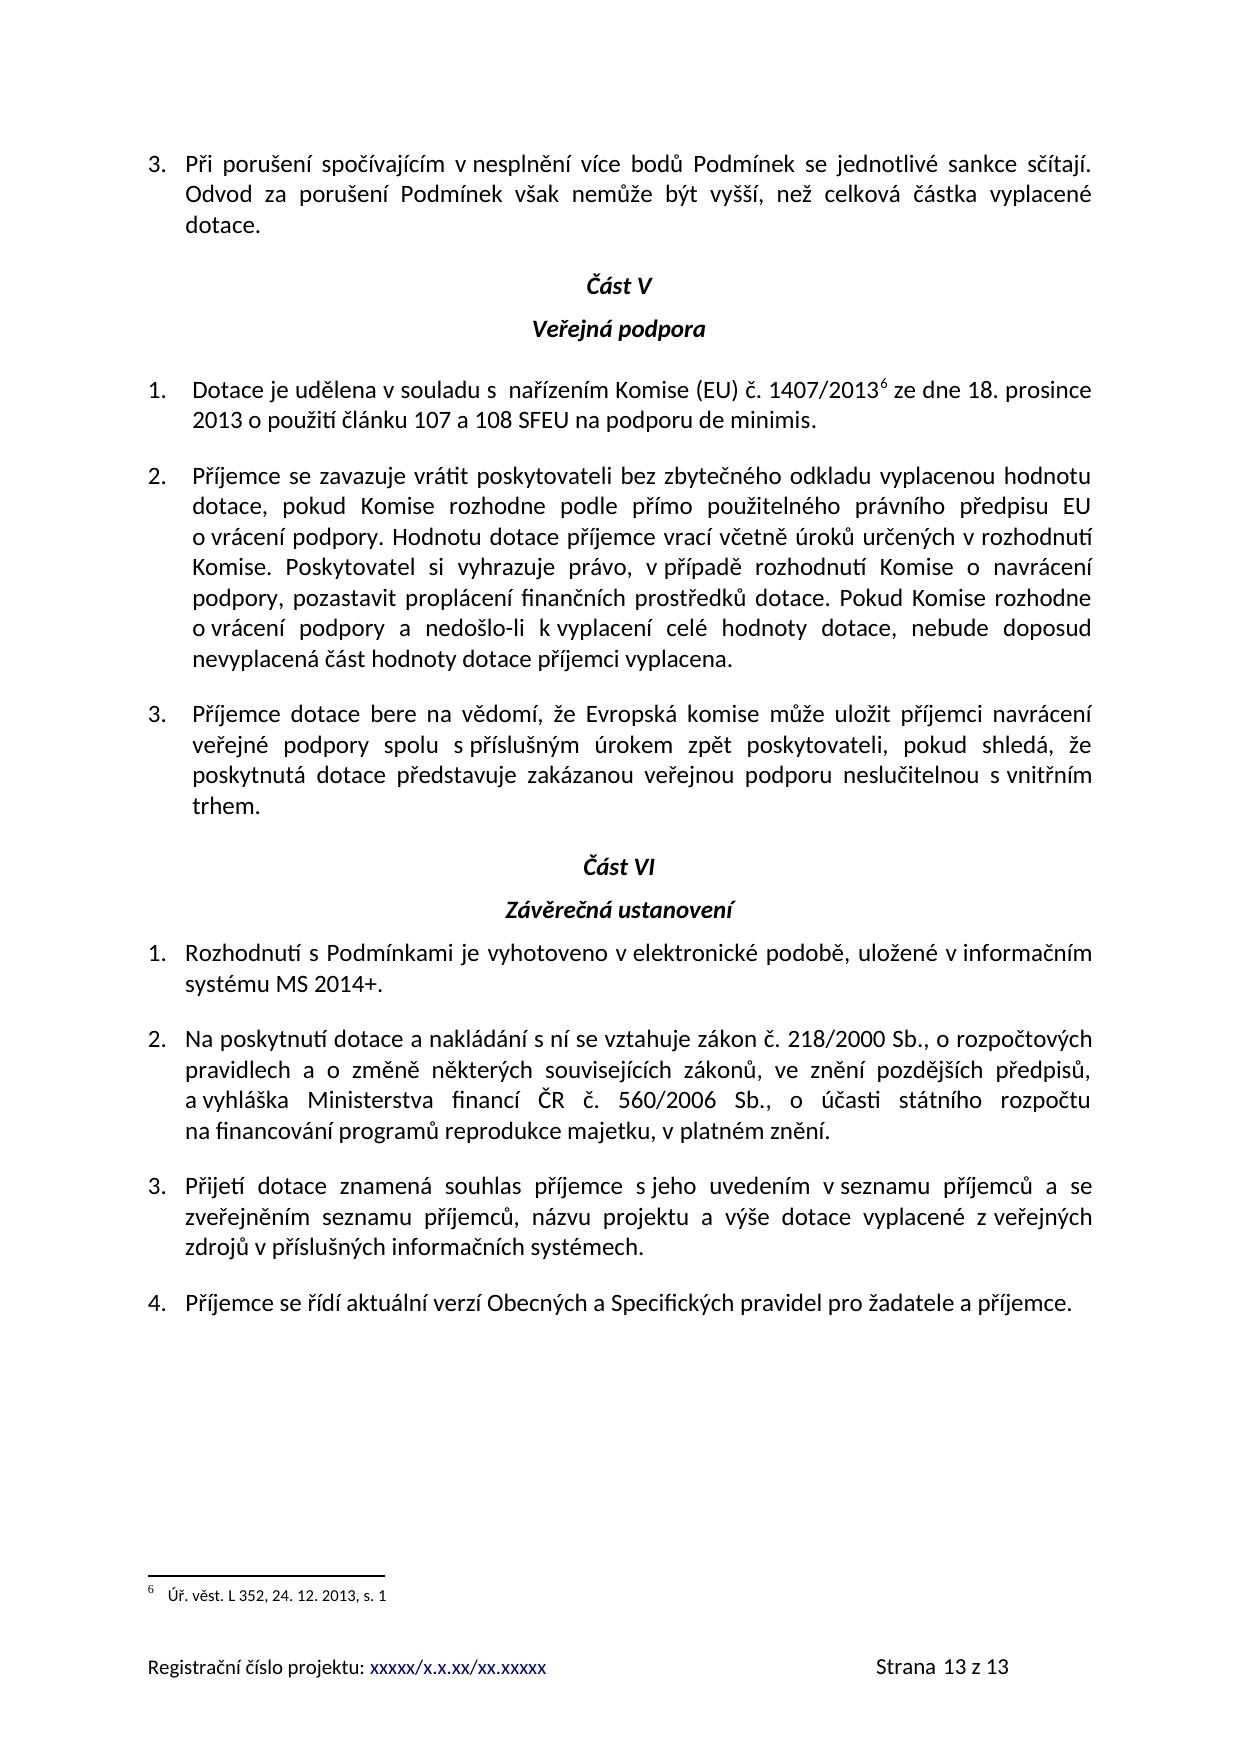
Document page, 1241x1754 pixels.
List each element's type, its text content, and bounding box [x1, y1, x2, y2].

text Část VI [148, 851, 1092, 882]
list Na poskytnutí dotace a nakládání s ní se vztahuje zákon č. 218/2000 Sb., o rozpočtových pravidlech a o změně některých souvisejících zákonů, ve znění pozdějších předpisů, a vyhláška Ministerstva financí ČR č. 560/2006 Sb., o účasti státního rozpočtu na financování programů reprodukce majetku, v platném znění. [148, 1023, 1092, 1145]
list Rozhodnutí s Podmínkami je vyhotoveno v elektronické podobě, uložené v informačním systému MS 2014+. [148, 937, 1092, 998]
text Závěrečná ustanovení [148, 894, 1092, 925]
list Dotace je udělena v souladu s nařízením Komise (EU) č. 1407/2013 ze dne 18. prosince 2013 o použití článku 107 a 108 SFEU na podporu de minimis. [148, 374, 1092, 435]
text Veřejná podpora [148, 313, 1092, 343]
list Příjemce dotace bere na vědomí, že Evropská komise může uložit příjemci navrácení veřejné podpory spolu s příslušným úrokem zpět poskytovateli, pokud shledá, že poskytnutá dotace představuje zakázanou veřejnou podporu neslučitelnou s vnitřním trhem. [148, 698, 1092, 821]
list Při porušení spočívajícím v nesplnění více bodů Podmínek se jednotlivé sankce sčítají. Odvod za porušení Podmínek však nemůže být vyšší, než celková částka vyplacené dotace. [148, 148, 1092, 239]
list Příjemce se zavazuje vrátit poskytovateli bez zbytečného odkladu vyplacenou hodnotu dotace, pokud Komise rozhodne podle přímo použitelného právního předpisu EU o vrácení podpory. Hodnotu dotace příjemce vrací včetně úroků určených v rozhodnutí Komise. Poskytovatel si vyhrazuje právo, v případě rozhodnutí Komise o navrácení podpory, pozastavit proplácení finančních prostředků dotace. Pokud Komise rozhodne o vrácení podpory a nedošlo-li k vyplacení celé hodnoty dotace, nebude doposud nevyplacená část hodnoty dotace příjemci vyplacena. [148, 460, 1092, 673]
list Přijetí dotace znamená souhlas příjemce s jeho uvedením v seznamu příjemců a se zveřejněním seznamu příjemců, názvu projektu a výše dotace vyplacené z veřejných zdrojů v příslušných informačních systémech. [148, 1170, 1092, 1262]
list Příjemce se řídí aktuální verzí Obecných a Specifických pravidel pro žadatele a příjemce. [148, 1287, 1093, 1317]
text Část V [148, 270, 1092, 300]
